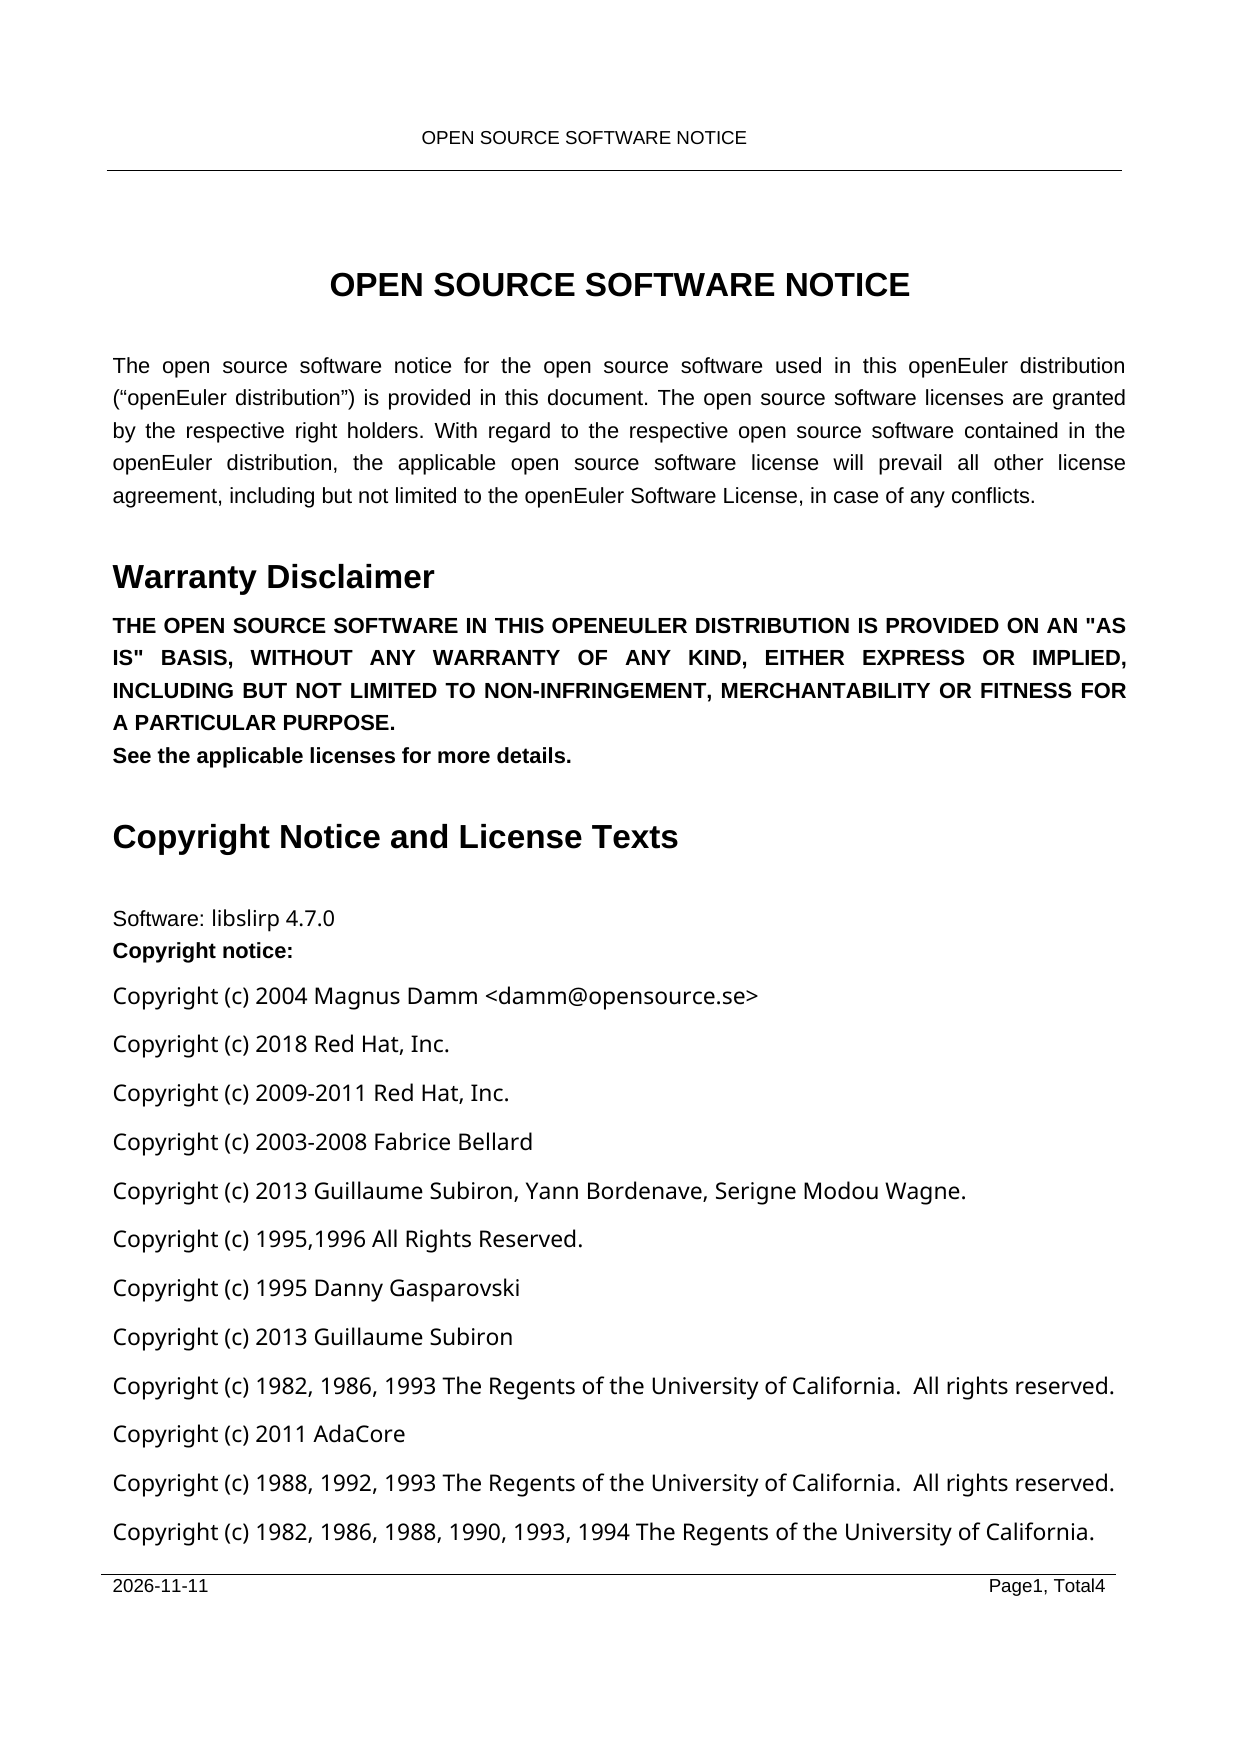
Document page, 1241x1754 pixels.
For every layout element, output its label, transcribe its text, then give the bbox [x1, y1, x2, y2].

text OPEN SOURCE SOFTWARE NOTICE [112, 251, 1128, 316]
text Warranty Disclaimer [112, 544, 1128, 609]
text THE OPEN SOURCE SOFTWARE IN THIS OPENEULER DISTRIBUTION IS PROVIDED ON AN "AS IS" BASIS, WITHOUT ANY WARRANTY OF ANY KIND, EITHER EXPRESS OR IMPLIED, INCLUDING BUT NOT LIMITED TO NON-INFRINGEMENT, MERCHANTABILITY OR FITNESS FOR A PARTICULAR PURPOSE. See the applicable licenses for more details. [112, 609, 1128, 771]
text Copyright notice: [112, 934, 1128, 966]
text The open source software notice for the open source software used in this openEuler distribution (“openEuler distribution”) is provided in this document. The open source software licenses are granted by the respective right holders. With regard to the respective open source software contained in the openEuler distribution, the applicable open source software license will prevail all other license agreement, including but not limited to the openEuler Software License, in case of any conflicts. [112, 349, 1128, 511]
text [112, 979, 1128, 1548]
text Software: libslirp 4.7.0 [112, 901, 1128, 934]
text Copyright Notice and License Texts [112, 804, 1128, 869]
